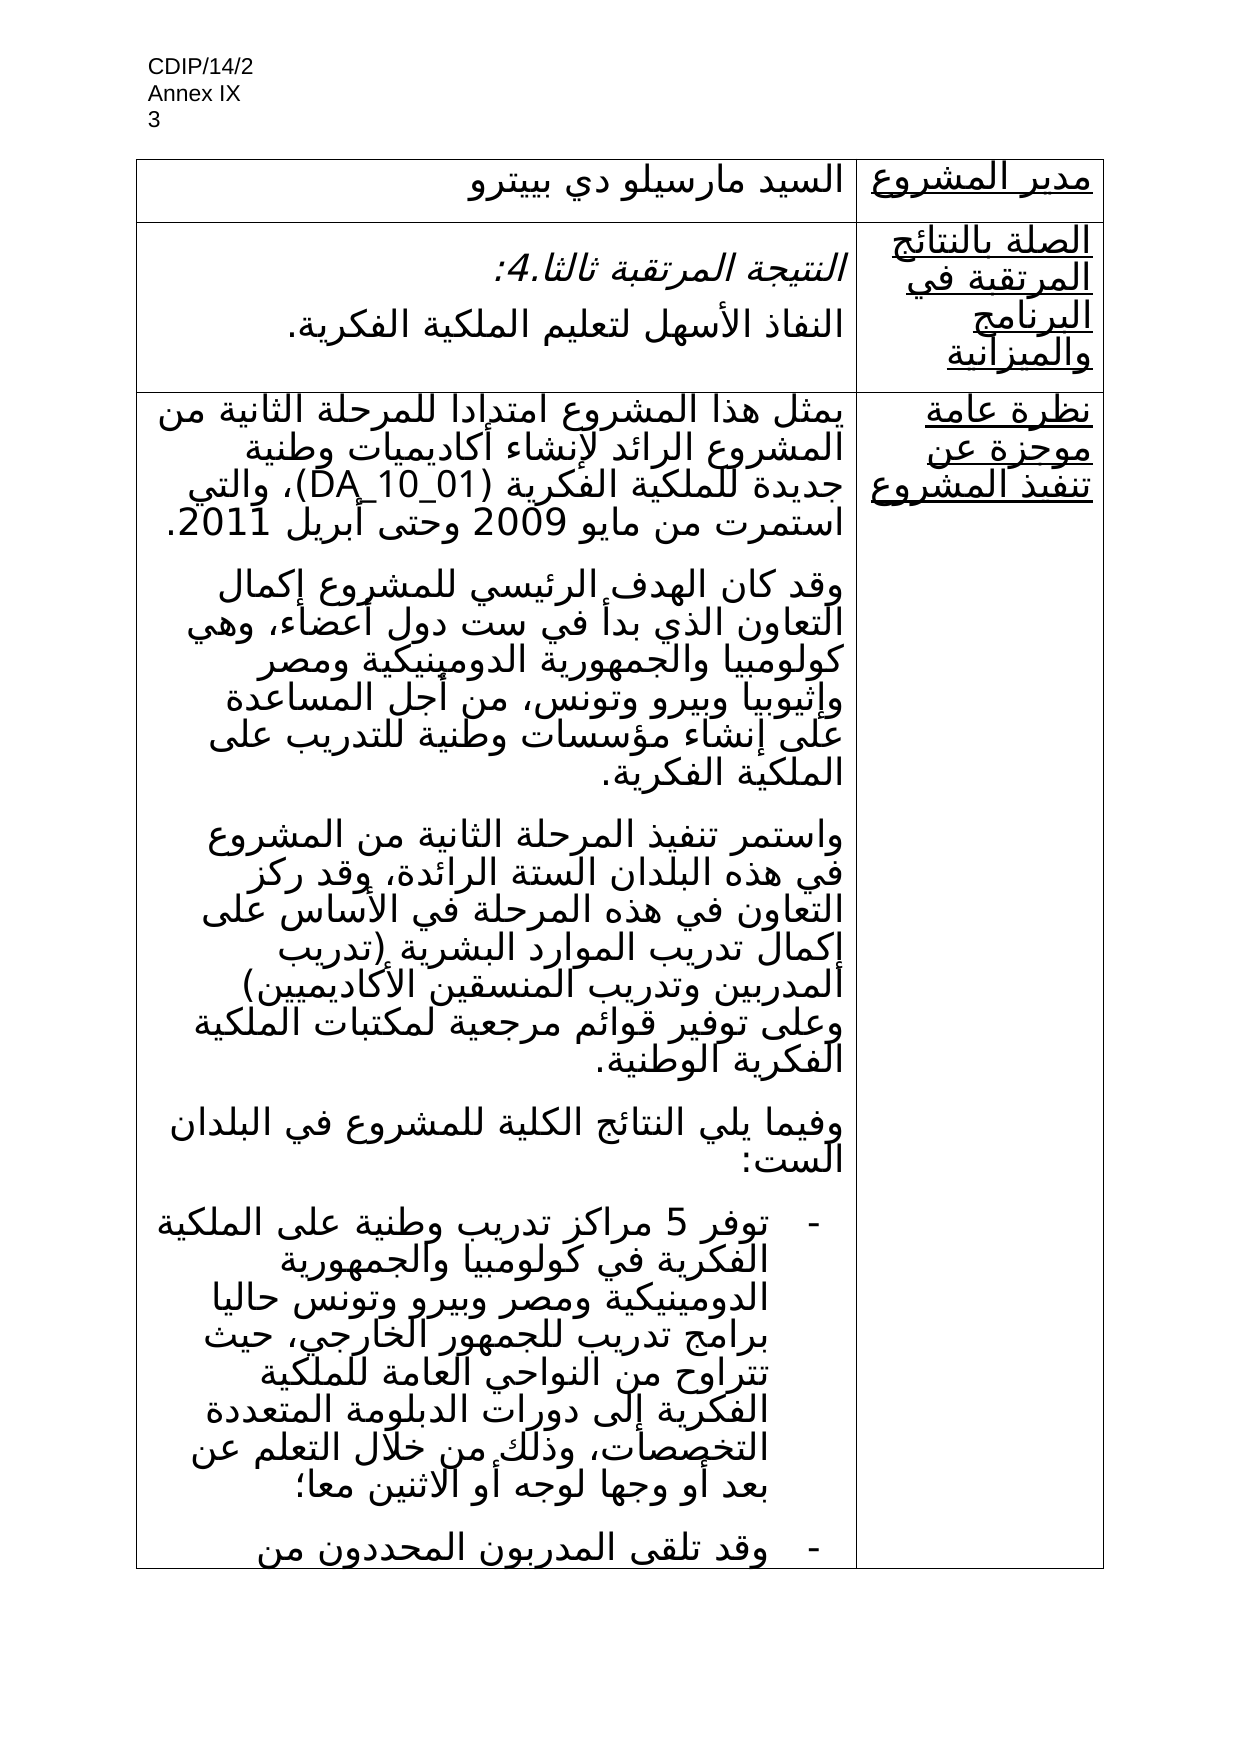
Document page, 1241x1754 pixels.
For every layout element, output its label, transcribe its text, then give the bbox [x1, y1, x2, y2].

table_header مدير المشروع [857, 160, 1103, 222]
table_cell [857, 393, 1103, 1568]
table_header السيد مارسيلو دي بييترو [137, 160, 856, 222]
table_cell النتيجة المرتقبة ثالثا.4: النفاذ الأسهل لتعليم الملكية الفكرية. [137, 223, 856, 392]
table_cell الصلة بالنتائج المرتقبة في البرنامج والميزانية [857, 223, 1103, 392]
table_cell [137, 393, 856, 1568]
